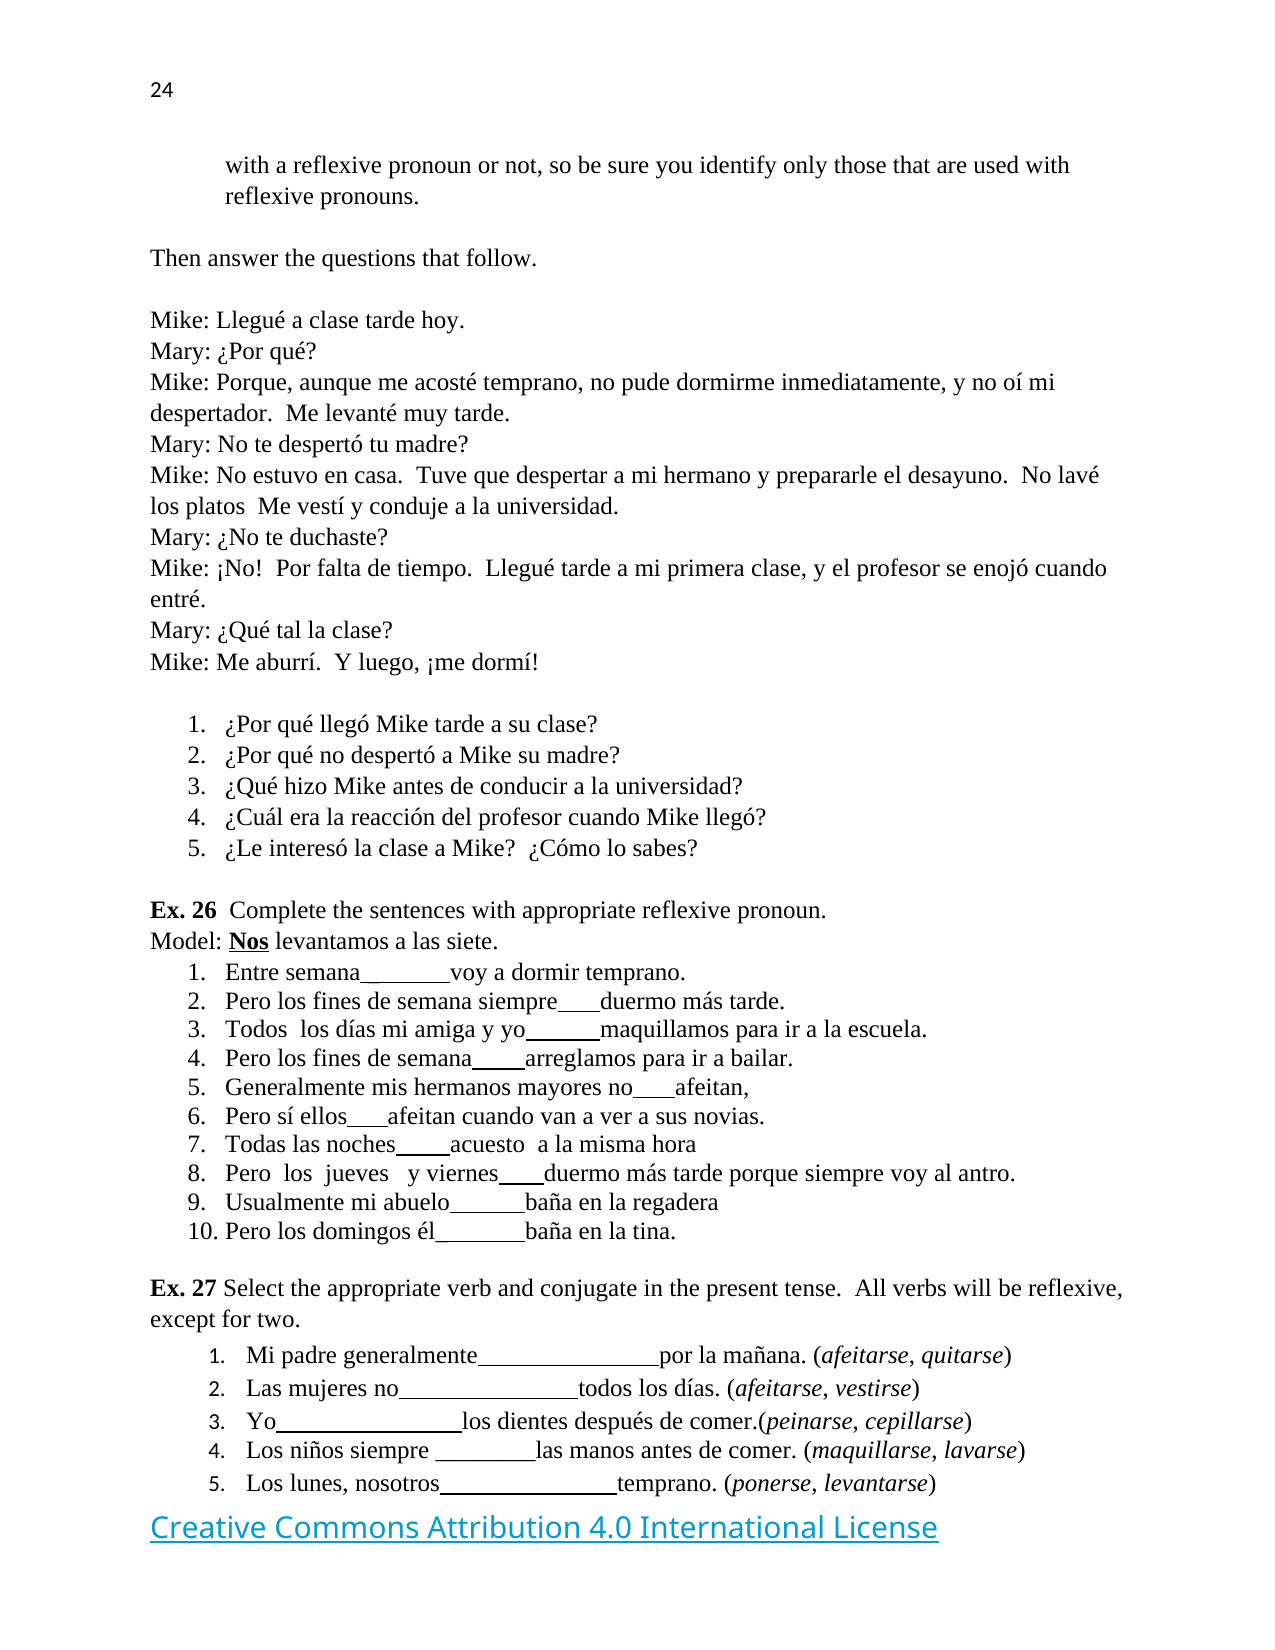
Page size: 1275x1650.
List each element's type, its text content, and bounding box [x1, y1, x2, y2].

list Todas las noches acuesto a la misma hora [187, 1129, 1125, 1158]
text Mary: ¿Qué tal la clase? [150, 616, 1125, 644]
list Pero sí ellos afeitan cuando van a ver a sus novias. [187, 1101, 1125, 1129]
list ¿Qué hizo Mike antes de conducir a la universidad? [187, 771, 1125, 799]
list Pero los fines de semana arreglamos para ir a bailar. [187, 1043, 1125, 1072]
text with a reflexive pronoun or not, so be sure you identify only those that are used with [150, 150, 1125, 179]
list Generalmente mis hermanos mayores no afeitan, [187, 1072, 1125, 1101]
list ¿Por qué llegó Mike tarde a su clase? [187, 709, 1125, 737]
text Mike: No estuvo en casa. Tuve que despertar a mi hermano y prepararle el desayuno. No lavé los platos Me vestí y conduje a la universidad. [150, 460, 1125, 520]
text Mary: No te despertó tu madre? [150, 429, 1125, 458]
text Mike: ¡No! Por falta de tiempo. Llegué tarde a mi primera clase, y el profesor se enojó cuando entré. [150, 553, 1125, 613]
list Yo los dientes después de comer.(peinarse, cepillarse) [208, 1406, 1125, 1435]
list Las mujeres no todos los días. (afeitarse, vestirse) [208, 1373, 1125, 1402]
list Mi padre generalmente por la mañana. (afeitarse, quitarse) [208, 1340, 1125, 1369]
list Los niños siempre ________las manos antes de comer. (maquillarse, lavarse) [208, 1435, 1125, 1464]
text Then answer the questions that follow. [150, 243, 1125, 272]
list Pero los jueves y viernes duermo más tarde porque siempre voy al antro. [187, 1158, 1125, 1187]
list ¿Cuál era la reacción del profesor cuando Mike llegó? [187, 802, 1125, 831]
list Los lunes, nosotros temprano. (ponerse, levantarse) [208, 1468, 1125, 1498]
text Mike: Porque, aunque me acosté temprano, no pude dormirme inmediatamente, y no oí mi despertador. Me levanté muy tarde. [150, 367, 1125, 427]
text Mike: Me aburrí. Y luego, ¡me dormí! [150, 647, 1125, 675]
text Mary: ¿Por qué? [150, 336, 1125, 365]
text Mike: Llegué a clase tarde hoy. [150, 305, 1125, 334]
list ¿Por qué no despertó a Mike su madre? [187, 740, 1125, 768]
text Ex. 26 Complete the sentences with appropriate reflexive pronoun. [150, 895, 1125, 924]
list Usualmente mi abuelo baña en la regadera [187, 1187, 1125, 1216]
list Pero los domingos él_ baña en la tina. [187, 1216, 1125, 1244]
list ¿Le interesó la clase a Mike? ¿Cómo lo sabes? [187, 833, 1125, 862]
text Mary: ¿No te duchaste? [150, 522, 1125, 551]
list Todos los días mi amiga y yo maquillamos para ir a la escuela. [187, 1014, 1125, 1043]
text reflexive pronouns. [150, 181, 1125, 210]
text Ex. 27 Select the appropriate verb and conjugate in the present tense. All verbs will be reflexive, except for two. [150, 1273, 1125, 1333]
text Model: Nos levantamos a las siete. [150, 926, 1125, 955]
list Entre semana _ voy a dormir temprano. [187, 957, 1125, 986]
list Pero los fines de semana siempre duermo más tarde. [187, 986, 1125, 1014]
